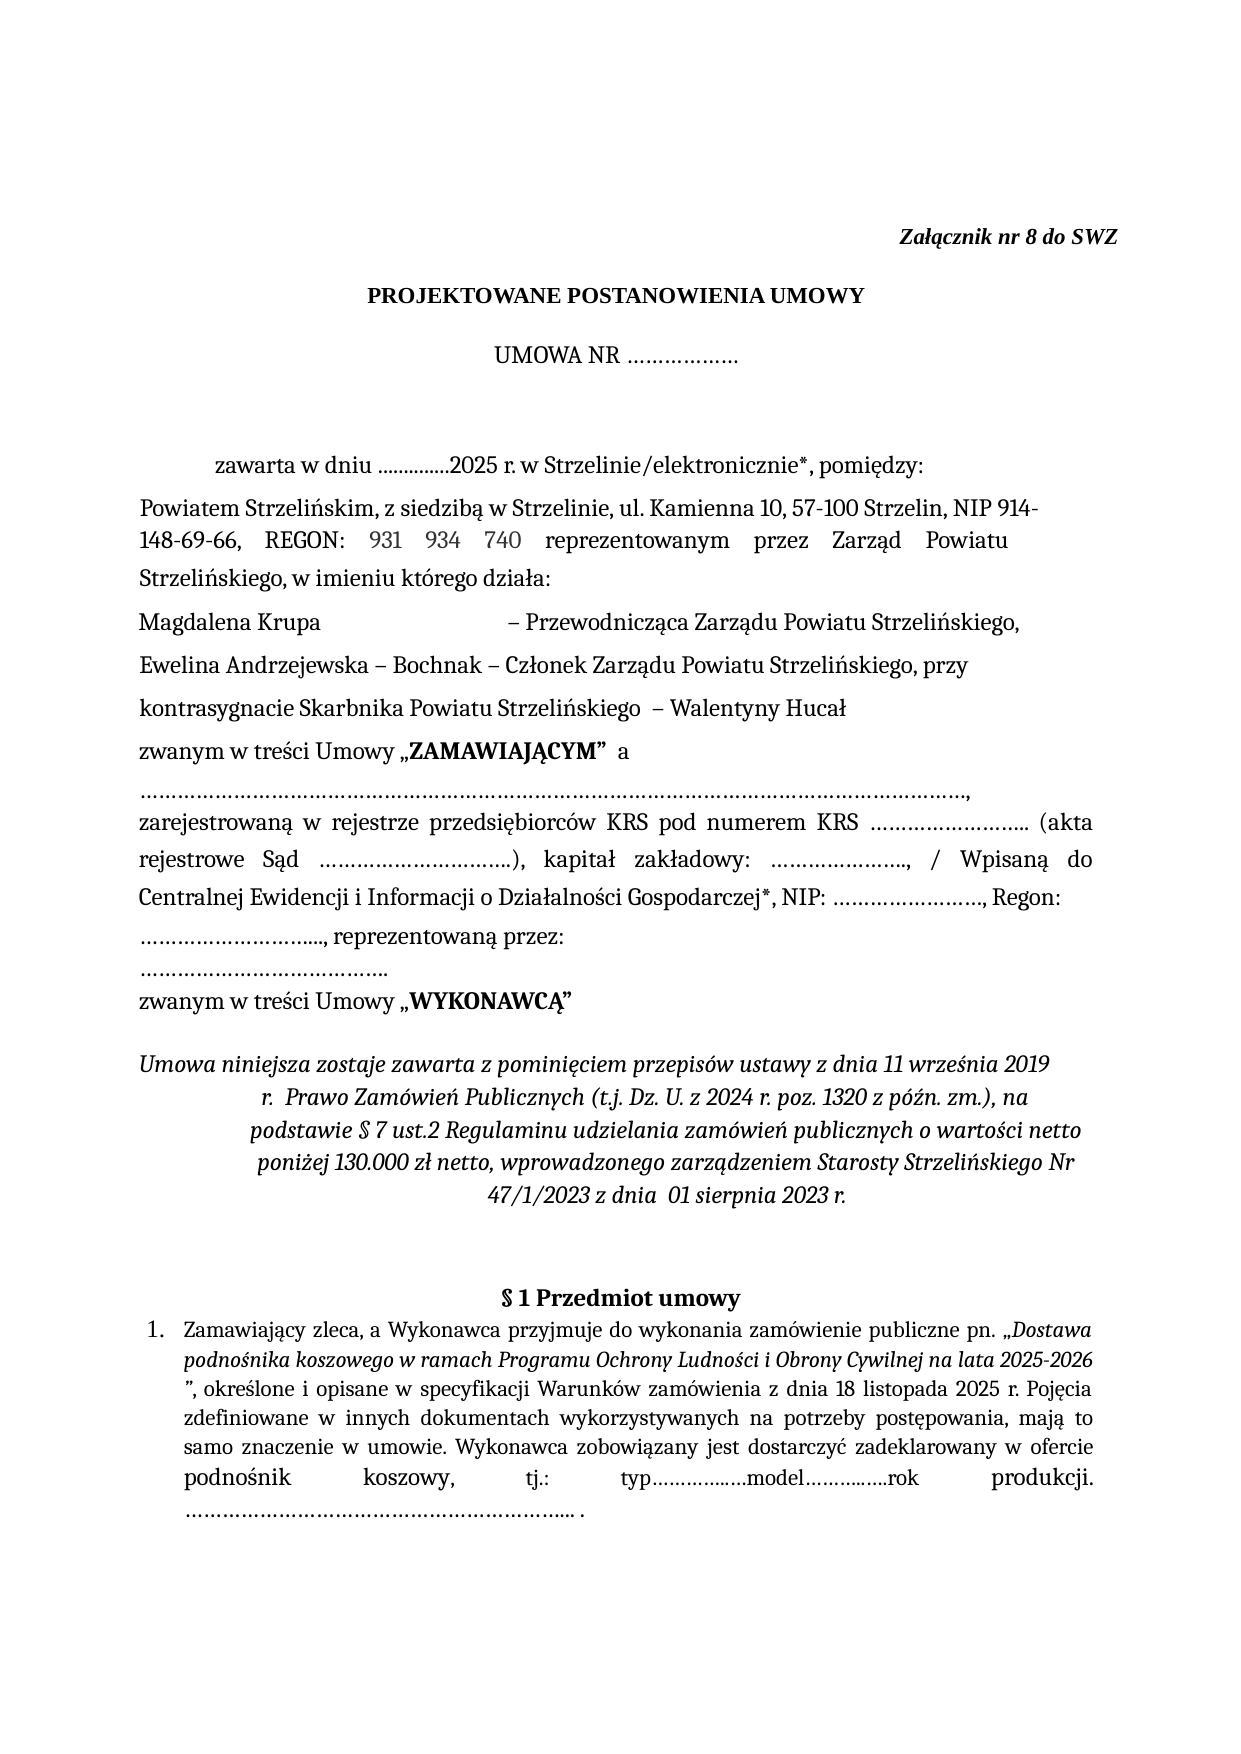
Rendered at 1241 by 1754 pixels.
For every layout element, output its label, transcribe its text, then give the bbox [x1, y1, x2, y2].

text r. Prawo Zamówień Publicznych (t.j. Dz. U. z 2024 r. poz. 1320 z późn. zm.), na [261, 1083, 1118, 1112]
text UMOWA NR ……………… [138, 341, 1094, 369]
text Powiatem Strzelińskim, z siedzibą w Strzelinie, ul. Kamienna 10, 57-100 Strzelin, NIP 914- [139, 494, 1094, 523]
text zarejestrowaną w rejestrze przedsiębiorców KRS pod numerem KRS …………………….. (akta rejestrowe Sąd ………………………….), kapitał zakładowy: …………………., / Wpisaną do Centralnej Ewidencji i Informacji o Działalności Gospodarczej*, NIP: ……………………, Regon: [138, 808, 1094, 911]
subtitle § 1 Przedmiot umowy [142, 1283, 1099, 1312]
text …………………………………. [138, 954, 1094, 983]
text 148-69-66, REGON: 931 934 740 reprezentowanym przez Zarząd Powiatu Strzelińskiego, w imieniu którego działa: [139, 526, 1009, 592]
text zawarta w dniu ..............2025 r. w Strzelinie/elektronicznie*, pomiędzy: [214, 451, 1094, 479]
list Zamawiający zleca, a Wykonawca przyjmuje do wykonania zamówienie publiczne pn. „Dostawa podnośnika koszowego w ramach Programu Ochrony Ludności i Obrony Cywilnej na lata 2025-2026 ”, określone i opisane w specyfikacji Warunków zamówienia z dnia 18 listopada 2025 r. Pojęcia zdefiniowane w innych dokumentach wykorzystywanych na potrzeby postępowania, mają to samo znaczenie w umowie. Wykonawca zobowiązany jest dostarczyć zadeklarowany w ofercie podnośnik koszowy, tj.: typ…………..…model………..….rok produkcji.……………………………………………………... . [146, 1314, 1094, 1524]
text Załącznik nr 8 do SWZ [200, 223, 1118, 249]
text zwanym w treści Umowy „ZAMAWIAJĄCYM” a [138, 737, 647, 765]
text podstawie § 7 ust.2 Regulaminu udzielania zamówień publicznych o wartości netto poniżej 130.000 zł netto, wprowadzonego zarządzeniem Starosty Strzelińskiego Nr 47/1/2023 z dnia 01 sierpnia 2023 r. [238, 1116, 1096, 1210]
text Umowa niniejsza zostaje zawarta z pominięciem przepisów ustawy z dnia 11 września 2019 [138, 1050, 1118, 1079]
text Magdalena Krupa – Przewodnicząca Zarządu Powiatu Strzelińskiego, Ewelina Andrzejewska – Bochnak – Członek Zarządu Powiatu Strzelińskiego, przy kontrasygnacie Skarbnika Powiatu Strzelińskiego – Walentyny Hucał [138, 608, 1054, 723]
text ………………………..., reprezentowaną przez: [138, 922, 1094, 950]
text ……………………………………………………………………………………………………………………, [138, 776, 1094, 804]
text zwanym w treści Umowy „WYKONAWCĄ” [138, 987, 1094, 1016]
text PROJEKTOWANE POSTANOWIENIA UMOWY [139, 282, 1093, 308]
